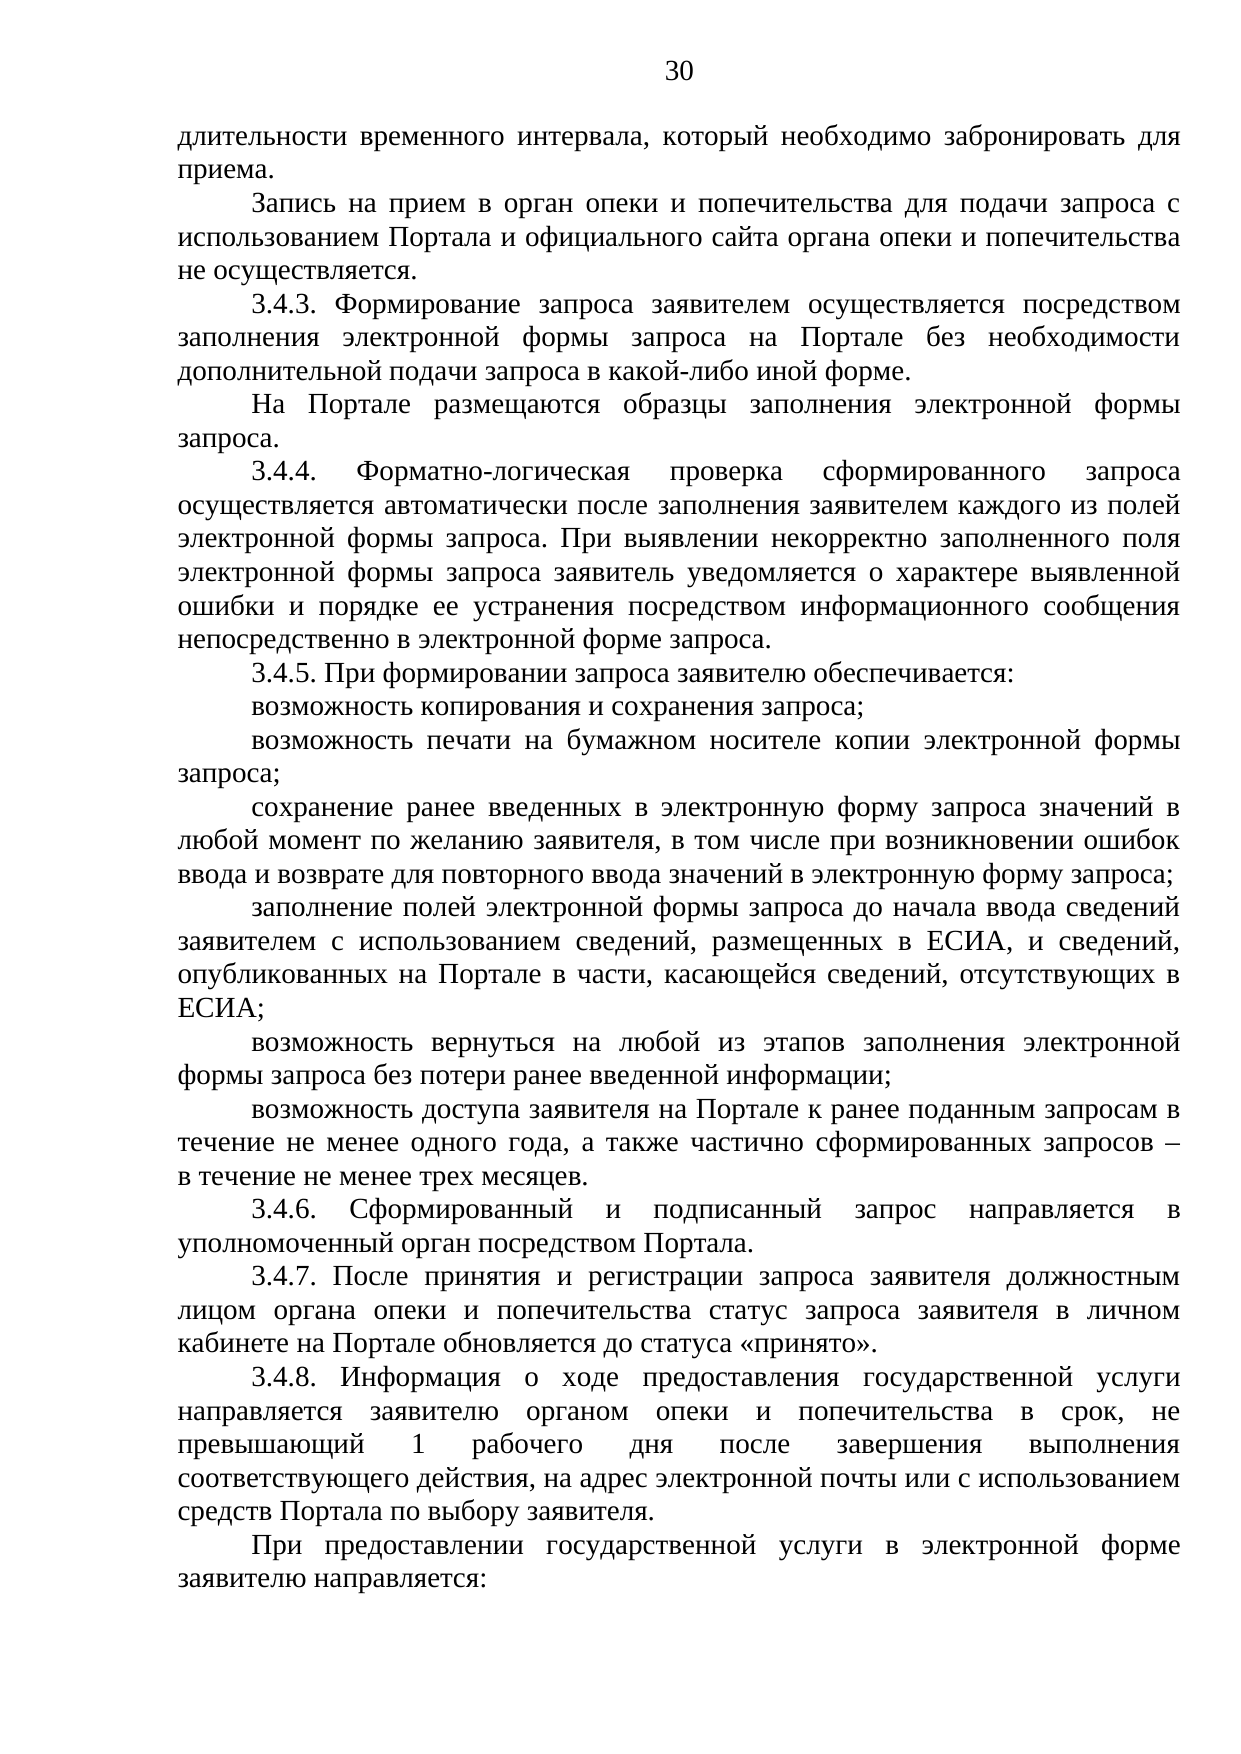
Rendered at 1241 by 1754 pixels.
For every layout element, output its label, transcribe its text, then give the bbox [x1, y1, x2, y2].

text возможность печати на бумажном носителе копии электронной формы запроса; [177, 722, 1181, 789]
text 3.4.7. После принятия и регистрации запроса заявителя должностным лицом органа опеки и попечительства статус запроса заявителя в личном кабинете на Портале обновляется до статуса «принято». [177, 1258, 1181, 1359]
text 3.4.3. Формирование запроса заявителем осуществляется посредством заполнения электронной формы запроса на Портале без необходимости дополнительной подачи запроса в какой-либо иной форме. [177, 286, 1181, 386]
text Запись на прием в орган опеки и попечительства для подачи запроса с использованием Портала и официального сайта органа опеки и попечительства не осуществляется. [177, 185, 1181, 286]
text При предоставлении государственной услуги в электронной форме заявителю направляется: [177, 1527, 1181, 1594]
text На Портале размещаются образцы заполнения электронной формы запроса. [177, 386, 1181, 453]
text возможность вернуться на любой из этапов заполнения электронной формы запроса без потери ранее введенной информации; [177, 1024, 1181, 1091]
text возможность доступа заявителя на Портале к ранее поданным запросам в течение не менее одного года, а также частично сформированных запросов – в течение не менее трех месяцев. [177, 1091, 1181, 1191]
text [177, 118, 1181, 185]
text 3.4.6. Сформированный и подписанный запрос направляется в уполномоченный орган посредством Портала. [177, 1191, 1181, 1258]
text 3.4.4. Форматно-логическая проверка сформированного запроса осуществляется автоматически после заполнения заявителем каждого из полей электронной формы запроса. При выявлении некорректно заполненного поля электронной формы запроса заявитель уведомляется о характере выявленной ошибки и порядке ее устранения посредством информационного сообщения непосредственно в электронной форме запроса. [177, 453, 1181, 655]
text сохранение ранее введенных в электронную форму запроса значений в любой момент по желанию заявителя, в том числе при возникновении ошибок ввода и возврате для повторного ввода значений в электронную форму запроса; [177, 789, 1181, 889]
text возможность копирования и сохранения запроса; [177, 688, 1181, 722]
text 3.4.8. Информация о ходе предоставления государственной услуги направляется заявителю органом опеки и попечительства в срок, не превышающий 1 рабочего дня после завершения выполнения соответствующего действия, на адрес электронной почты или с использованием средств Портала по выбору заявителя. [177, 1359, 1181, 1527]
text 3.4.5. При формировании запроса заявителю обеспечивается: [177, 655, 1181, 688]
text заполнение полей электронной формы запроса до начала ввода сведений заявителем с использованием сведений, размещенных в ЕСИА, и сведений, опубликованных на Портале в части, касающейся сведений, отсутствующих в ЕСИА; [177, 889, 1181, 1024]
